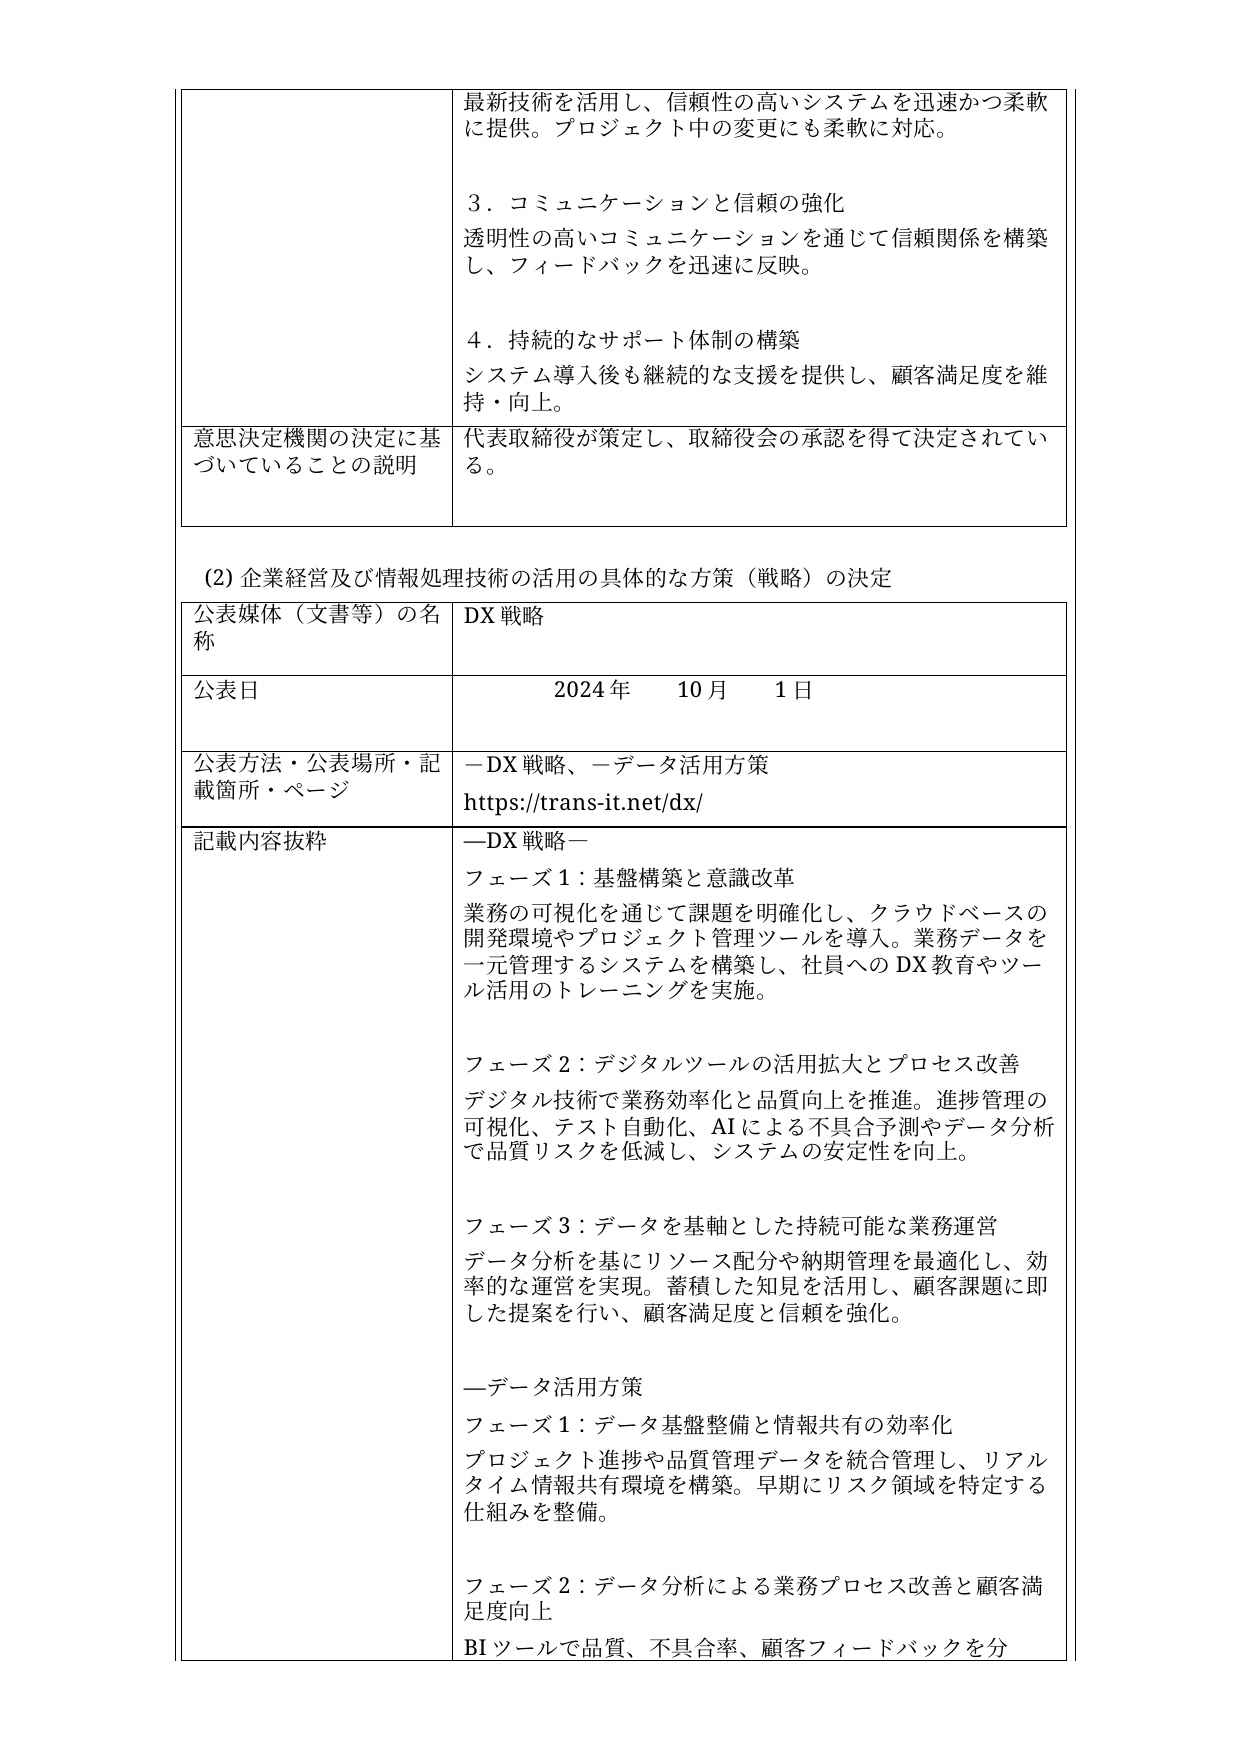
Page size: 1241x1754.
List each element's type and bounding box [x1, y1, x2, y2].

table_cell [176, 89, 1075, 1661]
